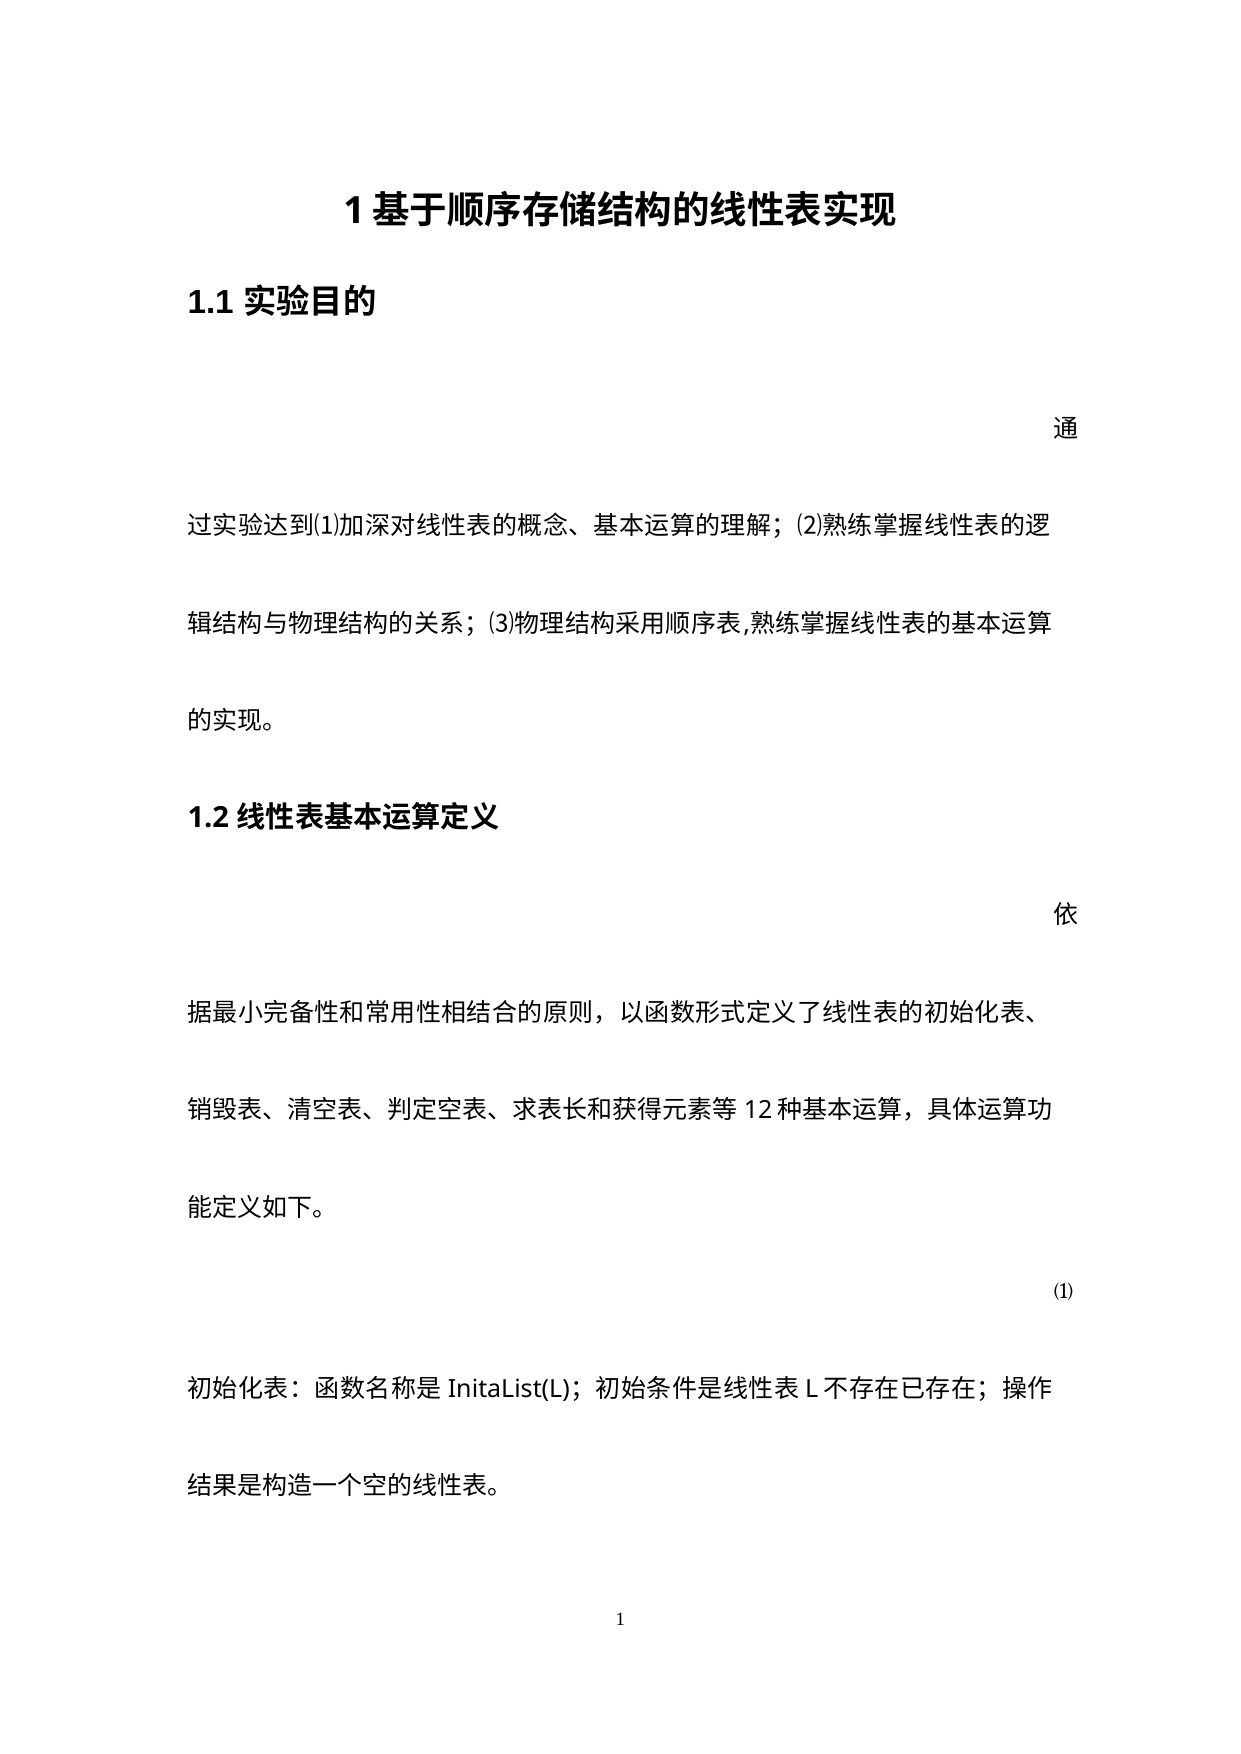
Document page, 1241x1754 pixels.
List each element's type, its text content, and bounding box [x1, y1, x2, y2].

subtitle 1.2 线性表基本运算定义 [187, 782, 1053, 847]
text ⑴初始化表：函数名称是InitaList(L)；初始条件是线性表L不存在已存在；操作结果是构造一个空的线性表。 [187, 1256, 1053, 1516]
subtitle 1.1 实验目的 [187, 267, 1053, 332]
subtitle 1基于顺序存储结构的线性表实现 [187, 174, 1053, 239]
text 依据最小完备性和常用性相结合的原则，以函数形式定义了线性表的初始化表、销毁表、清空表、判定空表、求表长和获得元素等12种基本运算，具体运算功能定义如下。 [187, 881, 1053, 1238]
text 通过实验达到⑴加深对线性表的概念、基本运算的理解；⑵熟练掌握线性表的逻辑结构与物理结构的关系；⑶物理结构采用顺序表,熟练掌握线性表的基本运算的实现。 [187, 394, 1053, 751]
